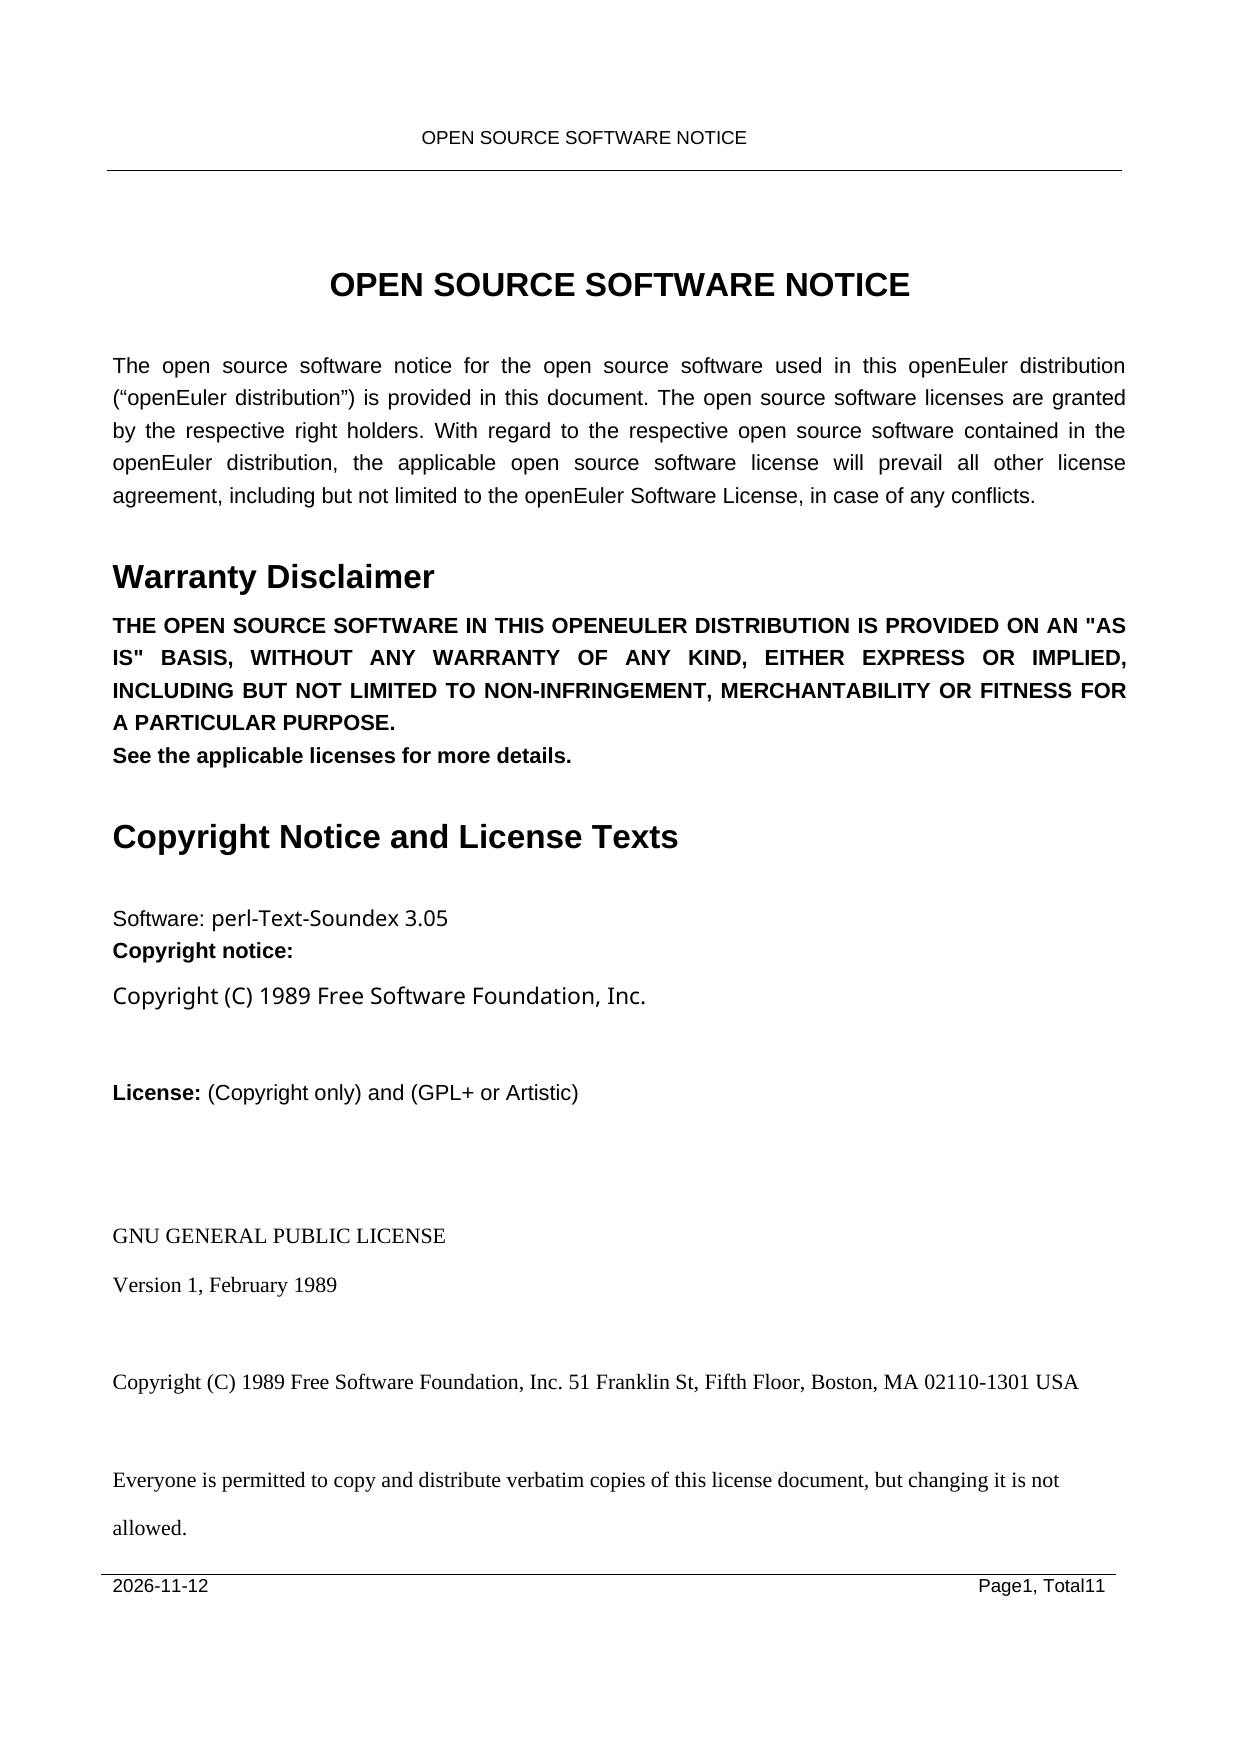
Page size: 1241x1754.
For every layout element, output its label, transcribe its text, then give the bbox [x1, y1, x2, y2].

text License: (Copyright only) and (GPL+ or Artistic) [112, 1077, 1128, 1109]
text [112, 1122, 1128, 1544]
text OPEN SOURCE SOFTWARE NOTICE [112, 251, 1128, 316]
text Software: perl-Text-Soundex 3.05 [112, 901, 1128, 934]
text Warranty Disclaimer [112, 544, 1128, 609]
text THE OPEN SOURCE SOFTWARE IN THIS OPENEULER DISTRIBUTION IS PROVIDED ON AN "AS IS" BASIS, WITHOUT ANY WARRANTY OF ANY KIND, EITHER EXPRESS OR IMPLIED, INCLUDING BUT NOT LIMITED TO NON-INFRINGEMENT, MERCHANTABILITY OR FITNESS FOR A PARTICULAR PURPOSE. See the applicable licenses for more details. [112, 609, 1128, 771]
text Copyright (C) 1989 Free Software Foundation, Inc. [112, 979, 1128, 1060]
text The open source software notice for the open source software used in this openEuler distribution (“openEuler distribution”) is provided in this document. The open source software licenses are granted by the respective right holders. With regard to the respective open source software contained in the openEuler distribution, the applicable open source software license will prevail all other license agreement, including but not limited to the openEuler Software License, in case of any conflicts. [112, 349, 1128, 511]
text Copyright Notice and License Texts [112, 804, 1128, 869]
text Copyright notice: [112, 934, 1128, 966]
